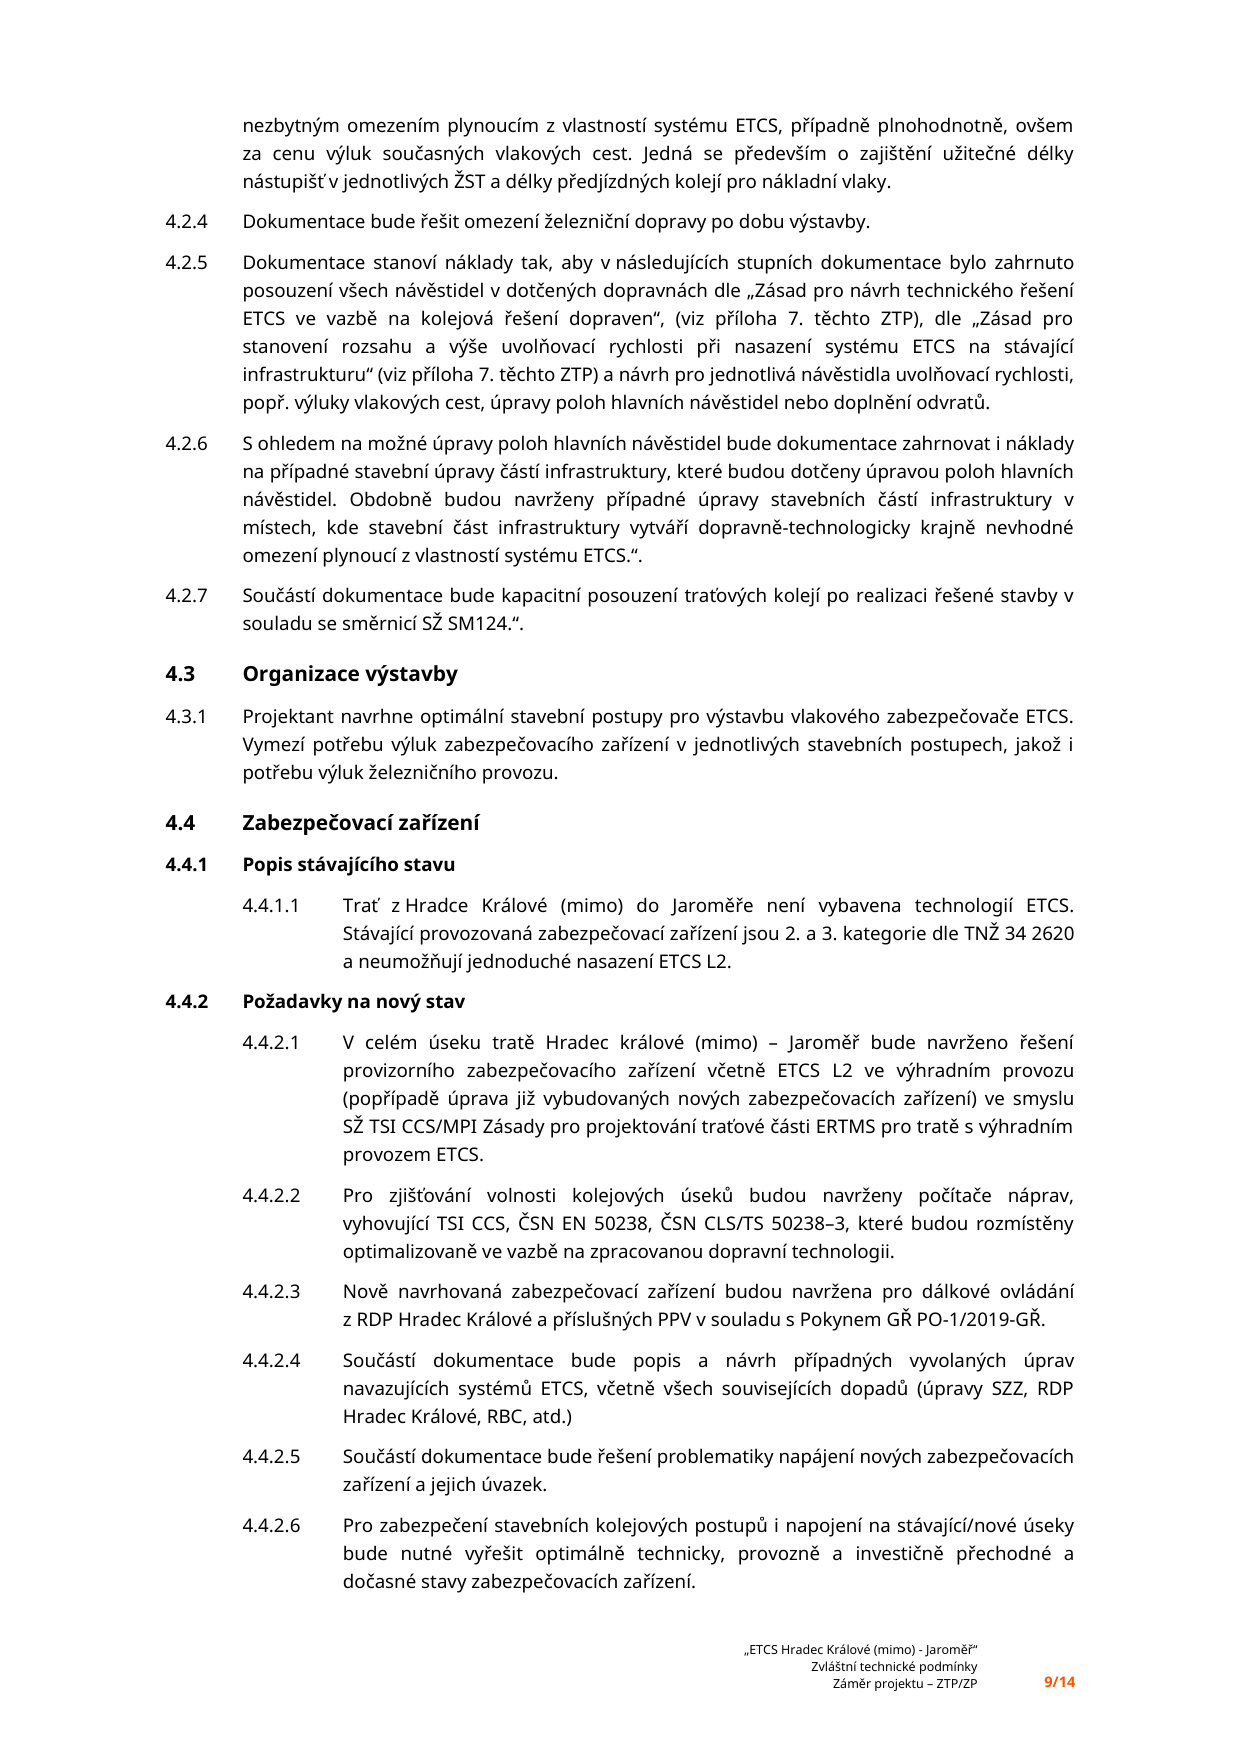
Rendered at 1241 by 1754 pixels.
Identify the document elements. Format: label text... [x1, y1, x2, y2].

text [165, 112, 1075, 194]
text Součástí dokumentace bude popis a návrh případných vyvolaných úprav navazujících systémů ETCS, včetně všech souvisejících dopadů (úpravy SZZ, RDP Hradec Králové, RBC, atd.) [242, 1347, 1075, 1429]
text Popis stávajícího stavu [165, 852, 1075, 877]
text S ohledem na možné úpravy poloh hlavních návěstidel bude dokumentace zahrnovat i náklady na případné stavební úpravy částí infrastruktury, které budou dotčeny úpravou poloh hlavních návěstidel. Obdobně budou navrženy případné úpravy stavebních částí infrastruktury v místech, kde stavební část infrastruktury vytváří dopravně-technologicky krajně nevhodné omezení plynoucí z vlastností systému ETCS.“. [165, 430, 1075, 567]
text Dokumentace stanoví náklady tak, aby v následujících stupních dokumentace bylo zahrnuto posouzení všech návěstidel v dotčených dopravnách dle „Zásad pro návrh technického řešení ETCS ve vazbě na kolejová řešení dopraven“, (viz příloha 7. těchto ZTP), dle „Zásad pro stanovení rozsahu a výše uvolňovací rychlosti při nasazení systému ETCS na stávající infrastrukturu“ (viz příloha 7. těchto ZTP) a návrh pro jednotlivá návěstidla uvolňovací rychlosti, popř. výluky vlakových cest, úpravy poloh hlavních návěstidel nebo doplnění odvratů. [165, 249, 1075, 415]
text Pro zabezpečení stavebních kolejových postupů i napojení na stávající/nové úseky bude nutné vyřešit optimálně technicky, provozně a investičně přechodné a dočasné stavy zabezpečovacích zařízení. [242, 1512, 1075, 1594]
text Pro zjišťování volnosti kolejových úseků budou navrženy počítače náprav, vyhovující TSI CCS, ČSN EN 50238, ČSN CLS/TS 50238–3, které budou rozmístěny optimalizovaně ve vazbě na zpracovanou dopravní technologii. [242, 1182, 1075, 1263]
text Organizace výstavby [165, 659, 1075, 688]
text Zabezpečovací zařízení [165, 808, 1075, 836]
text Trať z Hradce Králové (mimo) do Jaroměře není vybavena technologií ETCS. Stávající provozovaná zabezpečovací zařízení jsou 2. a 3. kategorie dle TNŽ 34 2620 a neumožňují jednoduché nasazení ETCS L2. [242, 892, 1075, 974]
text Požadavky na nový stav [165, 989, 1075, 1014]
text V celém úseku tratě Hradec králové (mimo) – Jaroměř bude navrženo řešení provizorního zabezpečovacího zařízení včetně ETCS L2 ve výhradním provozu (popřípadě úprava již vybudovaných nových zabezpečovacích zařízení) ve smyslu SŽ TSI CCS/MPI Zásady pro projektování traťové části ERTMS pro tratě s výhradním provozem ETCS. [242, 1029, 1075, 1167]
text Součástí dokumentace bude řešení problematiky napájení nových zabezpečovacích zařízení a jejich úvazek. [242, 1444, 1075, 1497]
text Nově navrhovaná zabezpečovací zařízení budou navržena pro dálkové ovládání z RDP Hradec Králové a příslušných PPV v souladu s Pokynem GŘ PO-1/2019-GŘ. [242, 1278, 1075, 1332]
text Součástí dokumentace bude kapacitní posouzení traťových kolejí po realizaci řešené stavby v souladu se směrnicí SŽ SM124.“. [165, 582, 1075, 636]
text Dokumentace bude řešit omezení železniční dopravy po dobu výstavby. [165, 209, 1075, 234]
text Projektant navrhne optimální stavební postupy pro výstavbu vlakového zabezpečovače ETCS. Vymezí potřebu výluk zabezpečovacího zařízení v jednotlivých stavebních postupech, jakož i potřebu výluk železničního provozu. [165, 703, 1075, 785]
